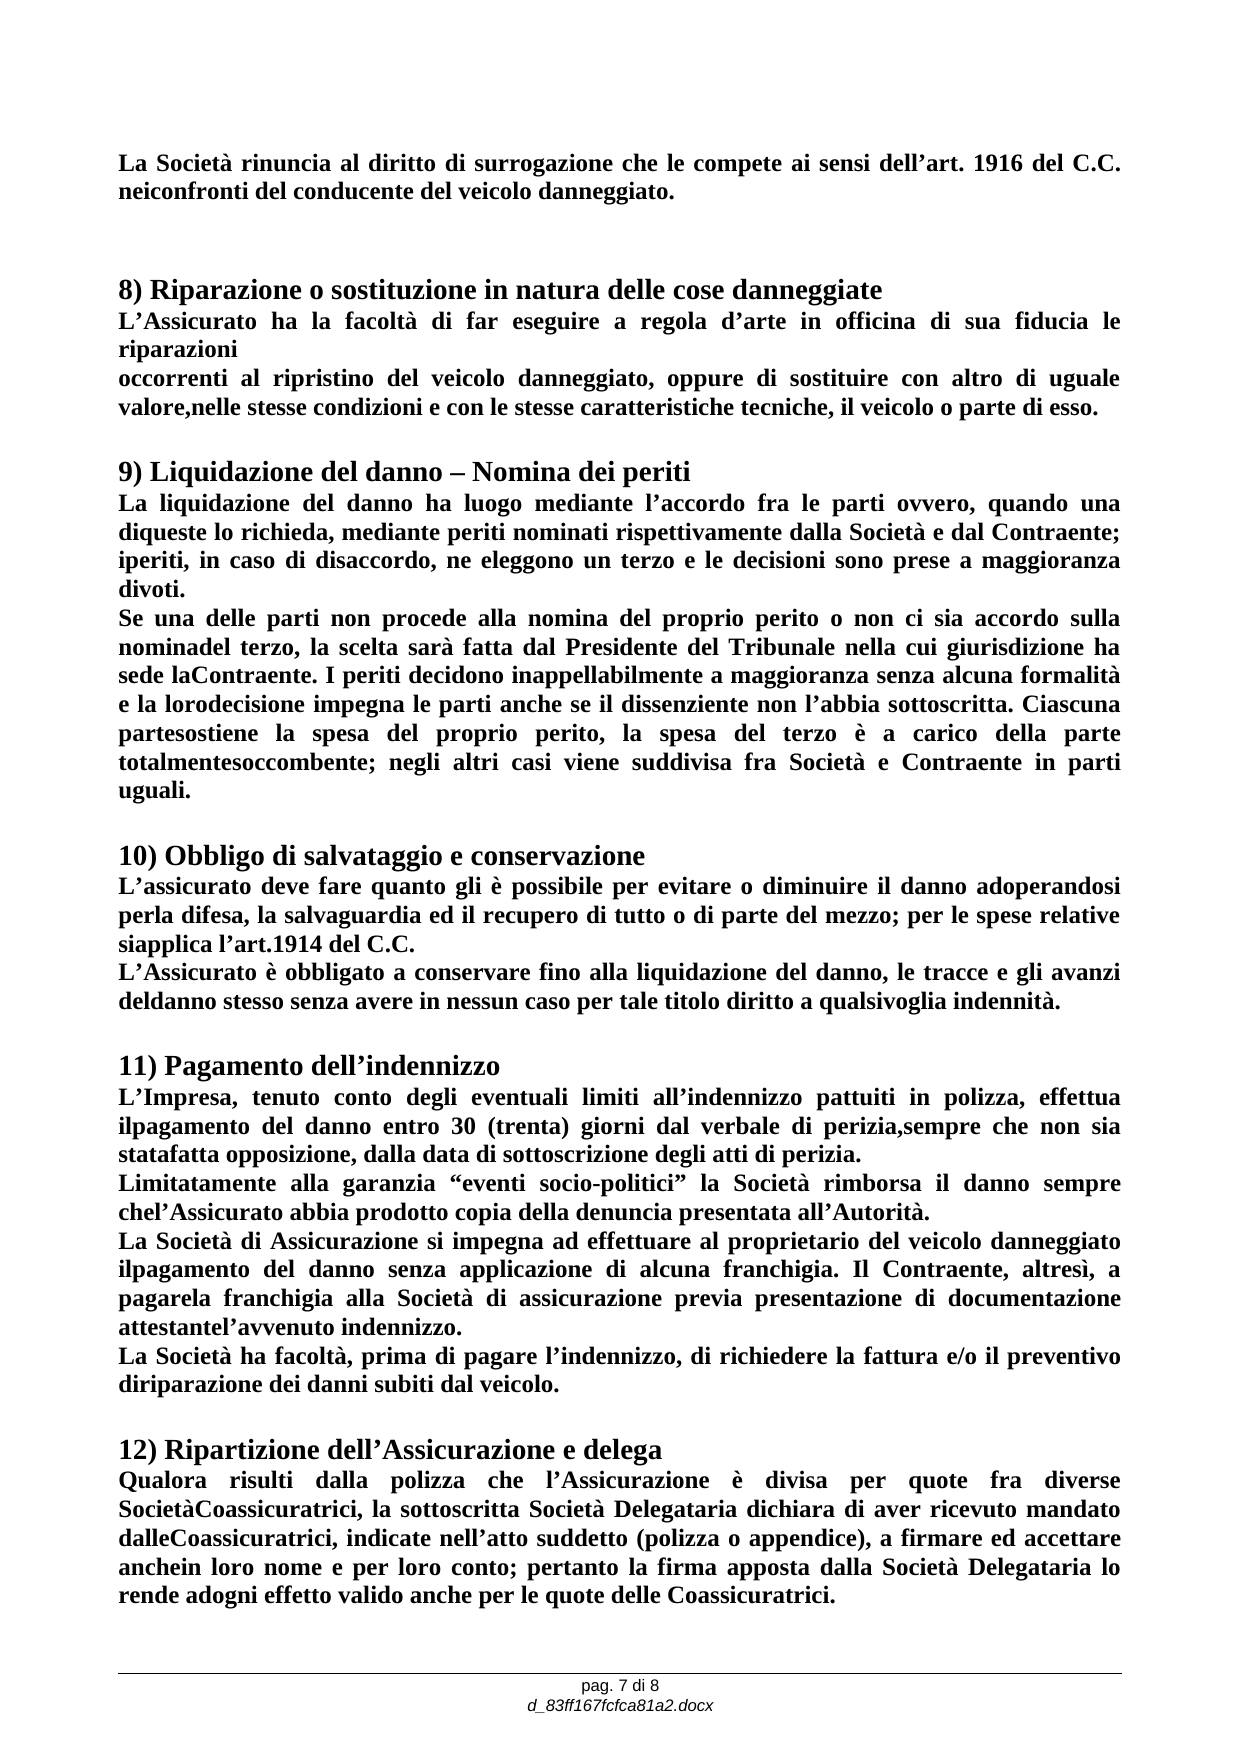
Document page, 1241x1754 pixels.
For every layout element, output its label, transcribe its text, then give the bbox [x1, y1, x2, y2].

text 12) Ripartizione dell’Assicurazione e delega [118, 1432, 1122, 1465]
text 8) Riparazione o sostituzione in natura delle cose danneggiate [118, 272, 1122, 306]
text 10) Obbligo di salvataggio e conservazione [118, 838, 1122, 871]
text L’assicurato deve fare quanto gli è possibile per evitare o diminuire il danno adoperandosi perla difesa, la salvaguardia ed il recupero di tutto o di parte del mezzo; per le spese relative siapplica l’art.1914 del C.C. [118, 871, 1122, 957]
text Qualora risulti dalla polizza che l’Assicurazione è divisa per quote fra diverse SocietàCoassicuratrici, la sottoscritta Società Delegataria dichiara di aver ricevuto mandato dalleCoassicuratrici, indicate nell’atto suddetto (polizza o appendice), a firmare ed accettare anchein loro nome e per loro conto; pertanto la firma apposta dalla Società Delegataria lo rende adogni effetto valido anche per le quote delle Coassicuratrici. [118, 1465, 1122, 1609]
text 9) Liquidazione del danno – Nomina dei periti [118, 454, 1122, 488]
text La liquidazione del danno ha luogo mediante l’accordo fra le parti ovvero, quando una diqueste lo richieda, mediante periti nominati rispettivamente dalla Società e dal Contraente; iperiti, in caso di disaccordo, ne eleggono un terzo e le decisioni sono prese a maggioranza divoti. [118, 488, 1122, 603]
text La Società rinuncia al diritto di surrogazione che le compete ai sensi dell’art. 1916 del C.C. neiconfronti del conducente del veicolo danneggiato. [118, 148, 1122, 205]
text L’Impresa, tenuto conto degli eventuali limiti all’indennizzo pattuiti in polizza, effettua ilpagamento del danno entro 30 (trenta) giorni dal verbale di perizia,sempre che non sia statafatta opposizione, dalla data di sottoscrizione degli atti di perizia. [118, 1082, 1122, 1168]
text Limitatamente alla garanzia “eventi socio-politici” la Società rimborsa il danno sempre chel’Assicurato abbia prodotto copia della denuncia presentata all’Autorità. [118, 1168, 1122, 1226]
text La Società di Assicurazione si impegna ad effettuare al proprietario del veicolo danneggiato ilpagamento del danno senza applicazione di alcuna franchigia. Il Contraente, altresì, a pagarela franchigia alla Società di assicurazione previa presentazione di documentazione attestantel’avvenuto indennizzo. [118, 1226, 1122, 1341]
text occorrenti al ripristino del veicolo danneggiato, oppure di sostituire con altro di uguale valore,nelle stesse condizioni e con le stesse caratteristiche tecniche, il veicolo o parte di esso. [118, 363, 1122, 421]
text 11) Pagamento dell’indennizzo [118, 1048, 1122, 1082]
text Se una delle parti non procede alla nomina del proprio perito o non ci sia accordo sulla nominadel terzo, la scelta sarà fatta dal Presidente del Tribunale nella cui giurisdizione ha sede laContraente. I periti decidono inappellabilmente a maggioranza senza alcuna formalità e la lorodecisione impegna le parti anche se il dissenziente non l’abbia sottoscritta. Ciascuna partesostiene la spesa del proprio perito, la spesa del terzo è a carico della parte totalmentesoccombente; negli altri casi viene suddivisa fra Società e Contraente in parti uguali. [118, 603, 1122, 804]
text L’Assicurato ha la facoltà di far eseguire a regola d’arte in officina di sua fiducia le riparazioni [118, 306, 1122, 363]
text La Società ha facoltà, prima di pagare l’indennizzo, di richiedere la fattura e/o il preventivo diriparazione dei danni subiti dal veicolo. [118, 1341, 1122, 1398]
text L’Assicurato è obbligato a conservare fino alla liquidazione del danno, le tracce e gli avanzi deldanno stesso senza avere in nessun caso per tale titolo diritto a qualsivoglia indennità. [118, 957, 1122, 1015]
